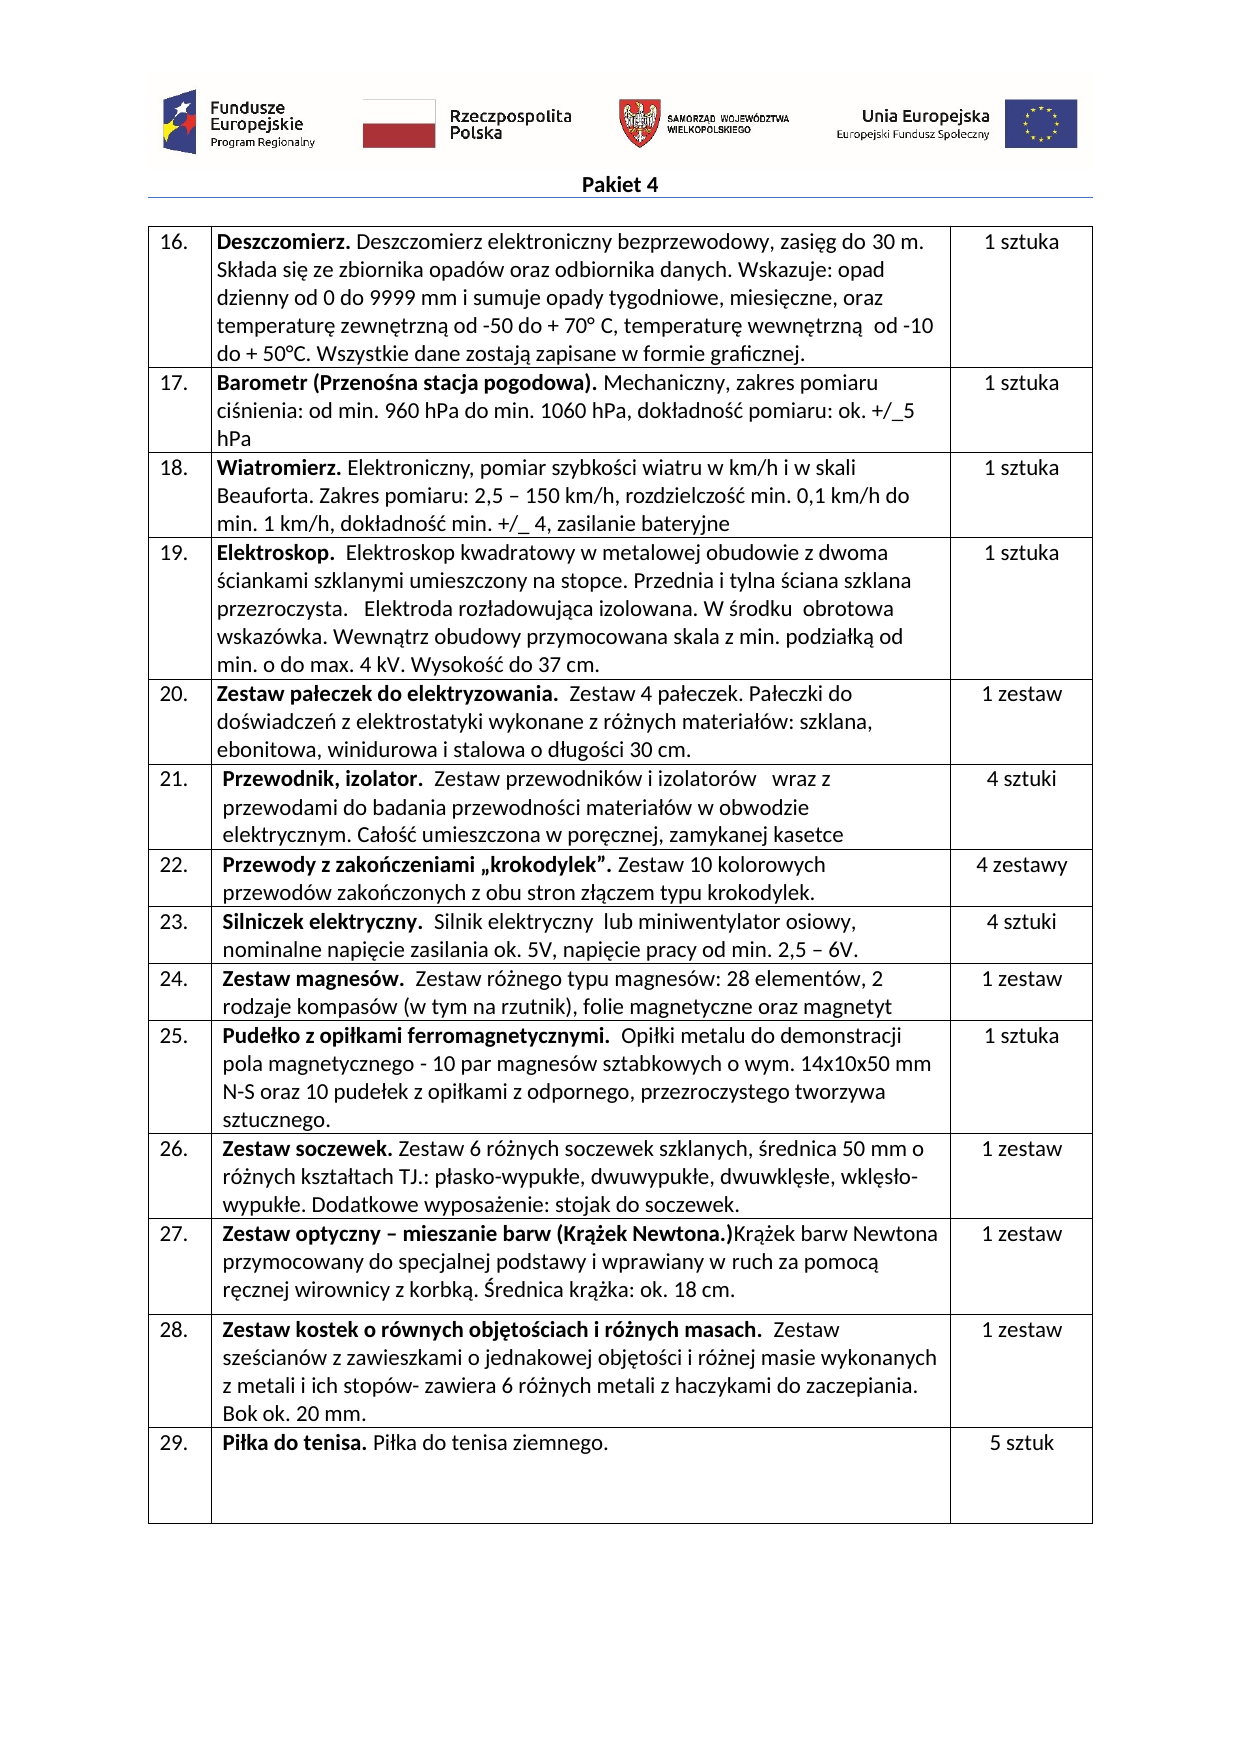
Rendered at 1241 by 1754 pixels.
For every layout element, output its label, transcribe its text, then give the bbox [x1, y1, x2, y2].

table_cell 23. [149, 907, 211, 963]
table_cell Deszczomierz. Deszczomierz elektroniczny bezprzewodowy, zasięg do 30 m. Składa się ze zbiornika opadów oraz odbiornika danych. Wskazuje: opad dzienny od 0 do 9999 mm i sumuje opady tygodniowe, miesięczne, oraz temperaturę zewnętrzną od -50 do + 70° C, temperaturę wewnętrzną od -10 do + 50°C. Wszystkie dane zostają zapisane w formie graficznej. [212, 227, 950, 367]
table_cell Zestaw optyczny – mieszanie barw (Krążek Newtona.)Krążek barw Newtona przymocowany do specjalnej podstawy i wprawiany w ruch za pomocą ręcznej wirownicy z korbką. Średnica krążka: ok. 18 cm. [212, 1219, 950, 1314]
table_cell 20. [149, 680, 211, 763]
table_cell 5 sztuk [951, 1428, 1092, 1523]
picture [147, 73, 1093, 170]
table_cell 1 zestaw [951, 1219, 1092, 1314]
table_cell 16. [149, 227, 211, 367]
table_cell Zestaw kostek o równych objętościach i różnych masach. Zestaw sześcianów z zawieszkami o jednakowej objętości i różnej masie wykonanych z metali i ich stopów- zawiera 6 różnych metali z haczykami do zaczepiania. Bok ok. 20 mm. [212, 1315, 950, 1427]
table_cell Przewody z zakończeniami „krokodylek”. Zestaw 10 kolorowych przewodów zakończonych z obu stron złączem typu krokodylek. [212, 850, 950, 906]
table_cell Przewodnik, izolator. Zestaw przewodników i izolatorów wraz z przewodami do badania przewodności materiałów w obwodzie elektrycznym. Całość umieszczona w poręcznej, zamykanej kasetce [212, 765, 950, 849]
table_cell 17. [149, 368, 211, 452]
table_cell Elektroskop. Elektroskop kwadratowy w metalowej obudowie z dwoma ściankami szklanymi umieszczony na stopce. Przednia i tylna ściana szklana przezroczysta. Elektroda rozładowująca izolowana. W środku obrotowa wskazówka. Wewnątrz obudowy przymocowana skala z min. podziałką od min. o do max. 4 kV. Wysokość do 37 cm. [212, 538, 950, 678]
table_cell 29. [149, 1428, 211, 1523]
table_cell 21. [149, 765, 211, 849]
table_cell 22. [149, 850, 211, 906]
table_cell 19. [149, 538, 211, 678]
table_cell Zestaw pałeczek do elektryzowania. Zestaw 4 pałeczek. Pałeczki do doświadczeń z elektrostatyki wykonane z różnych materiałów: szklana, ebonitowa, winidurowa i stalowa o długości 30 cm. [212, 680, 950, 763]
table_cell Wiatromierz. Elektroniczny, pomiar szybkości wiatru w km/h i w skali Beauforta. Zakres pomiaru: 2,5 – 150 km/h, rozdzielczość min. 0,1 km/h do min. 1 km/h, dokładność min. +/_ 4, zasilanie bateryjne [212, 453, 950, 537]
table_cell 24. [149, 964, 211, 1020]
table_cell 1 sztuka [951, 538, 1092, 678]
table_cell Pudełko z opiłkami ferromagnetycznymi. Opiłki metalu do demonstracji pola magnetycznego - 10 par magnesów sztabkowych o wym. 14x10x50 mm N-S oraz 10 pudełek z opiłkami z odpornego, przezroczystego tworzywa sztucznego. [212, 1021, 950, 1133]
table_cell 4 zestawy [951, 850, 1092, 906]
table_cell 1 sztuka [951, 227, 1092, 367]
table_cell 26. [149, 1134, 211, 1218]
table_cell Silniczek elektryczny. Silnik elektryczny lub miniwentylator osiowy, nominalne napięcie zasilania ok. 5V, napięcie pracy od min. 2,5 – 6V. [212, 907, 950, 963]
table_cell 1 zestaw [951, 680, 1092, 763]
table_cell 28. [149, 1315, 211, 1427]
table_cell Zestaw soczewek. Zestaw 6 różnych soczewek szklanych, średnica 50 mm o różnych kształtach TJ.: płasko-wypukłe, dwuwypukłe, dwuwklęsłe, wklęsło-wypukłe. Dodatkowe wyposażenie: stojak do soczewek. [212, 1134, 950, 1218]
table_cell 25. [149, 1021, 211, 1133]
table_cell 4 sztuki [951, 907, 1092, 963]
table_cell 4 sztuki [951, 765, 1092, 849]
table_cell Barometr (Przenośna stacja pogodowa). Mechaniczny, zakres pomiaru ciśnienia: od min. 960 hPa do min. 1060 hPa, dokładność pomiaru: ok. +/_5 hPa [212, 368, 950, 452]
table_cell 18. [149, 453, 211, 537]
table_cell 1 sztuka [951, 453, 1092, 537]
table_cell 27. [149, 1219, 211, 1314]
table_cell 1 zestaw [951, 1134, 1092, 1218]
table_cell 1 sztuka [951, 368, 1092, 452]
table_cell 1 zestaw [951, 964, 1092, 1020]
table_cell Zestaw magnesów. Zestaw różnego typu magnesów: 28 elementów, 2 rodzaje kompasów (w tym na rzutnik), folie magnetyczne oraz magnetyt [212, 964, 950, 1020]
table_cell Piłka do tenisa. Piłka do tenisa ziemnego. [212, 1428, 950, 1523]
table_cell 1 sztuka [951, 1021, 1092, 1133]
table_cell 1 zestaw [951, 1315, 1092, 1427]
